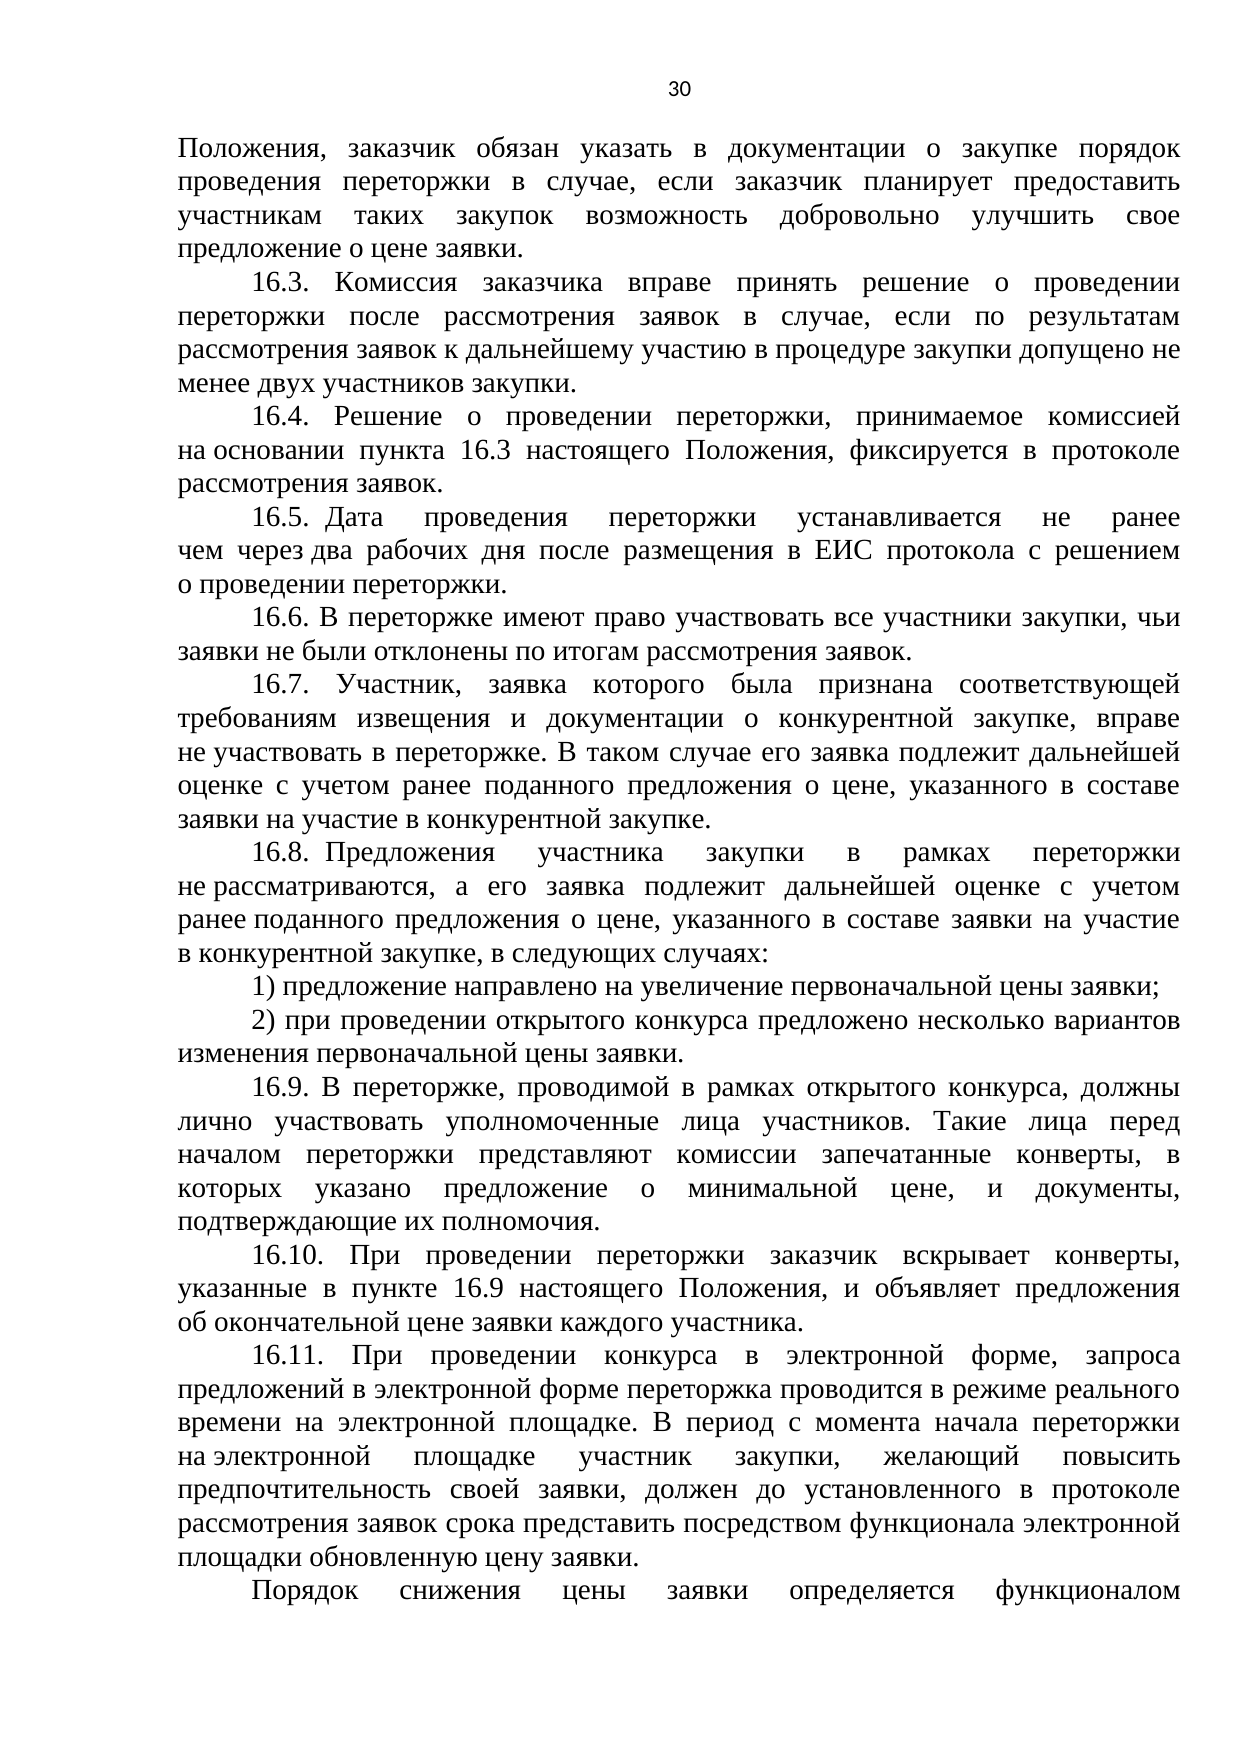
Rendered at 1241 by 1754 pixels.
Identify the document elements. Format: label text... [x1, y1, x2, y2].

text 16.3. Комиссия заказчика вправе принять решение о проведении переторжки после рассмотрения заявок в случае, если по результатам рассмотрения заявок к дальнейшему участию в процедуре закупки допущено не менее двух участников закупки. [177, 264, 1181, 398]
text 1) предложение направлено на увеличение первоначальной цены заявки; [177, 968, 1181, 1002]
text 16.9. В переторжке, проводимой в рамках открытого конкурса, должны лично участвовать уполномоченные лица участников. Такие лица перед началом переторжки представляют комиссии запечатанные конверты, в которых указано предложение о минимальной цене, и документы, подтверждающие их полномочия. [177, 1069, 1181, 1237]
text 2) при проведении открытого конкурса предложено несколько вариантов изменения первоначальной цены заявки. [177, 1002, 1181, 1069]
text 16.11. При проведении конкурса в электронной форме, запроса предложений в электронной форме переторжка проводится в режиме реального времени на электронной площадке. В период с момента начала переторжки на электронной площадке участник закупки, желающий повысить предпочтительность своей заявки, должен до установленного в протоколе рассмотрения заявок срока представить посредством функционала электронной площадки обновленную цену заявки. [177, 1337, 1181, 1572]
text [177, 1572, 1181, 1606]
text 16.4. Решение о проведении переторжки, принимаемое комиссией на основании пункта 16.3 настоящего Положения, фиксируется в протоколе рассмотрения заявок. [177, 398, 1181, 499]
text 16.10. При проведении переторжки заказчик вскрывает конверты, указанные в пункте 16.9 настоящего Положения, и объявляет предложения об окончательной цене заявки каждого участника. [177, 1237, 1181, 1337]
text 16.8. Предложения участника закупки в рамках переторжки не рассматриваются, а его заявка подлежит дальнейшей оценке с учетом ранее поданного предложения о цене, указанного в составе заявки на участие в конкурентной закупке, в следующих случаях: [177, 834, 1181, 968]
text 16.5. Дата проведения переторжки устанавливается не ранее чем через два рабочих дня после размещения в ЕИС протокола с решением о проведении переторжки. [177, 499, 1181, 599]
text 16.7. Участник, заявка которого была признана соответствующей требованиям извещения и документации о конкурентной закупке, вправе не участвовать в переторжке. В таком случае его заявка подлежит дальнейшей оценке с учетом ранее поданного предложения о цене, указанного в составе заявки на участие в конкурентной закупке. [177, 667, 1181, 834]
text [177, 130, 1181, 264]
text 16.6. В переторжке имеют право участвовать все участники закупки, чьи заявки не были отклонены по итогам рассмотрения заявок. [177, 599, 1181, 667]
